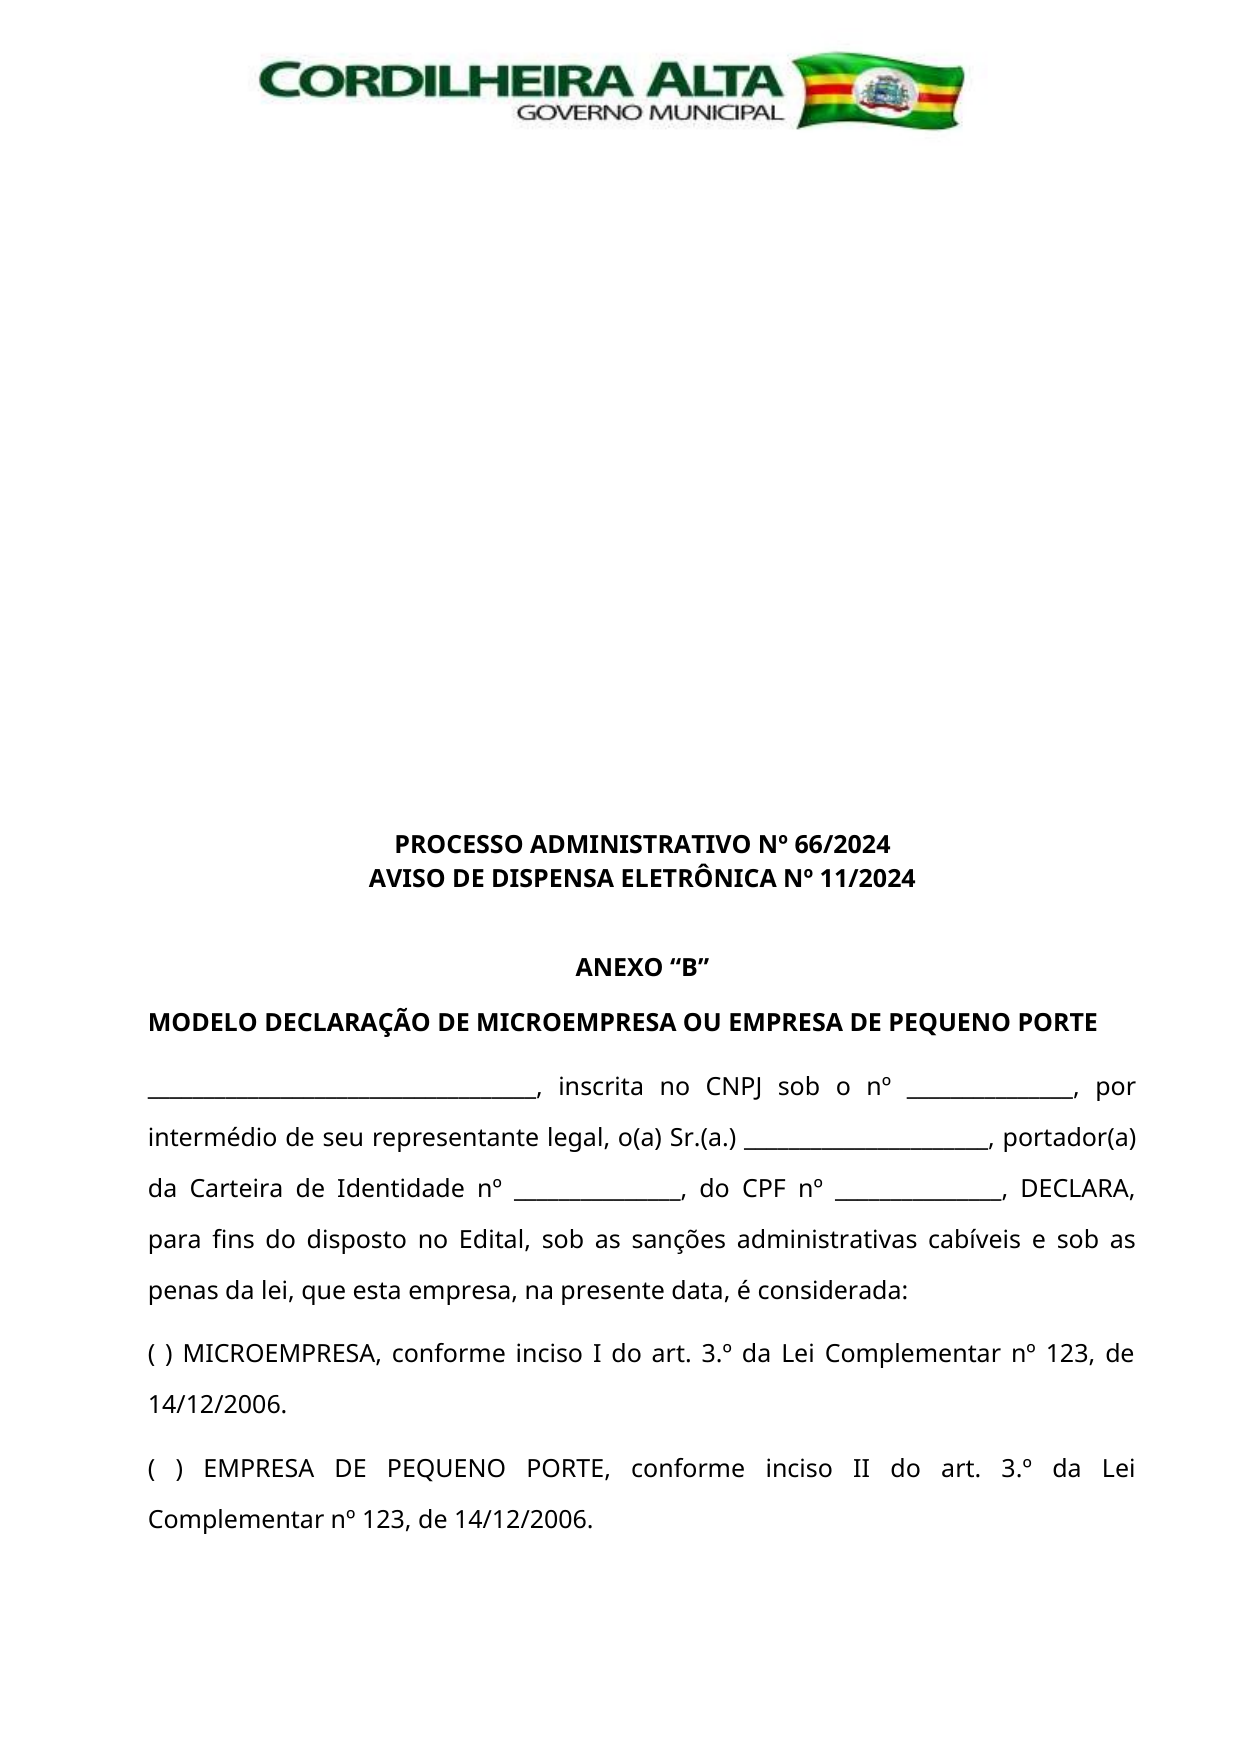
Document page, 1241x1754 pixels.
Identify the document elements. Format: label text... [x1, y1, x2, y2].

text ___________________________________, inscrita no CNPJ sob o nº _______________, por intermédio de seu representante legal, o(a) Sr.(a.) ______________________, portador(a) da Carteira de Identidade nº _______________, do CPF nº _______________, DECLARA, para fins do disposto no Edital, sob as sanções administrativas cabíveis e sob as penas da lei, que esta empresa, na presente data, é considerada: [148, 1068, 1137, 1307]
text ANEXO “B” [148, 950, 1137, 984]
text PROCESSO ADMINISTRATIVO Nº 66/2024 [148, 827, 1137, 861]
picture [236, 28, 988, 155]
text MODELO DECLARAÇÃO DE MICROEMPRESA OU EMPRESA DE PEQUENO PORTE [148, 1005, 1137, 1039]
text AVISO DE DISPENSA ELETRÔNICA Nº 11/2024 [148, 861, 1137, 895]
text ( ) EMPRESA DE PEQUENO PORTE, conforme inciso II do art. 3.º da Lei Complementar nº 123, de 14/12/2006. [148, 1451, 1137, 1536]
text ( ) MICROEMPRESA, conforme inciso I do art. 3.º da Lei Complementar nº 123, de 14/12/2006. [148, 1336, 1137, 1421]
